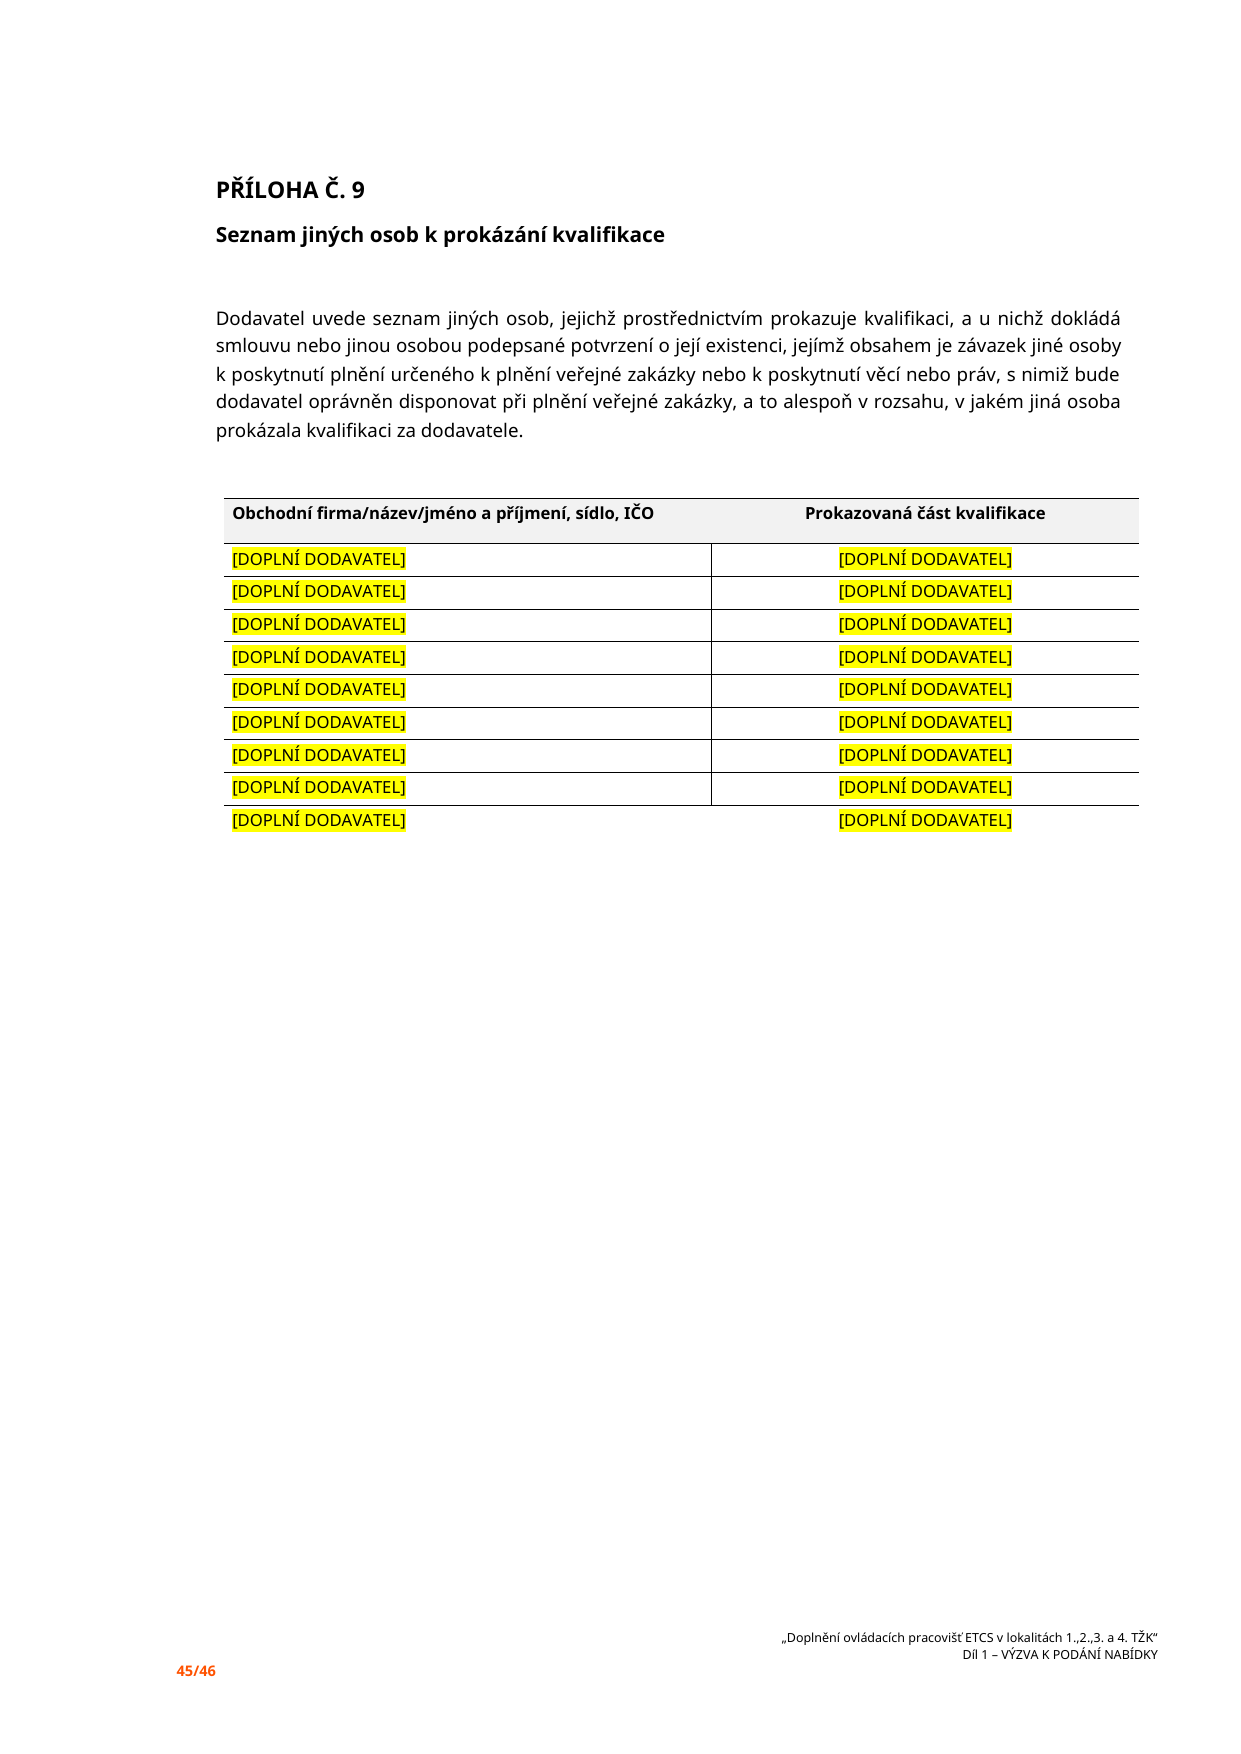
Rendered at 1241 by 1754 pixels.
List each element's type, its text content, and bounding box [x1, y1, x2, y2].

table_cell [DOPLNÍ DODAVATEL] [712, 740, 1139, 772]
table_cell [DOPLNÍ DODAVATEL] [224, 708, 711, 739]
table_cell [DOPLNÍ DODAVATEL] [712, 642, 1139, 674]
table_cell [DOPLNÍ DODAVATEL] [224, 544, 711, 576]
table_cell [DOPLNÍ DODAVATEL] [712, 544, 1139, 576]
table_cell [DOPLNÍ DODAVATEL] [224, 773, 711, 805]
table_cell [DOPLNÍ DODAVATEL] [224, 577, 711, 608]
table_cell [DOPLNÍ DODAVATEL] [711, 806, 1139, 837]
table_cell [DOPLNÍ DODAVATEL] [712, 708, 1139, 739]
table_cell [DOPLNÍ DODAVATEL] [224, 740, 711, 772]
text Příloha č. 9 [216, 174, 1122, 205]
table_cell [DOPLNÍ DODAVATEL] [712, 610, 1139, 641]
text Dodavatel uvede seznam jiných osob, jejichž prostřednictvím prokazuje kvalifikaci, a u nichž dokládá smlouvu nebo jinou osobou podepsané potvrzení o její existenci, jejímž obsahem je závazek jiné osoby k poskytnutí plnění určeného k plnění veřejné zakázky nebo k poskytnutí věcí nebo práv, s nimiž bude dodavatel oprávněn disponovat při plnění veřejné zakázky, a to alespoň v rozsahu, v jakém jiná osoba prokázala kvalifikaci za dodavatele. [216, 305, 1122, 442]
table_cell [DOPLNÍ DODAVATEL] [224, 806, 711, 837]
table_header Obchodní firma/název/jméno a příjmení, sídlo, IČO [224, 499, 711, 543]
table_cell [DOPLNÍ DODAVATEL] [712, 577, 1139, 608]
table_header Prokazovaná část kvalifikace [711, 499, 1139, 543]
table_cell [DOPLNÍ DODAVATEL] [224, 675, 711, 707]
table_cell [DOPLNÍ DODAVATEL] [712, 675, 1139, 707]
table_cell [DOPLNÍ DODAVATEL] [712, 773, 1139, 805]
text Seznam jiných osob k prokázání kvalifikace [216, 221, 1122, 249]
table_cell [DOPLNÍ DODAVATEL] [224, 642, 711, 674]
table_cell [DOPLNÍ DODAVATEL] [224, 610, 711, 641]
